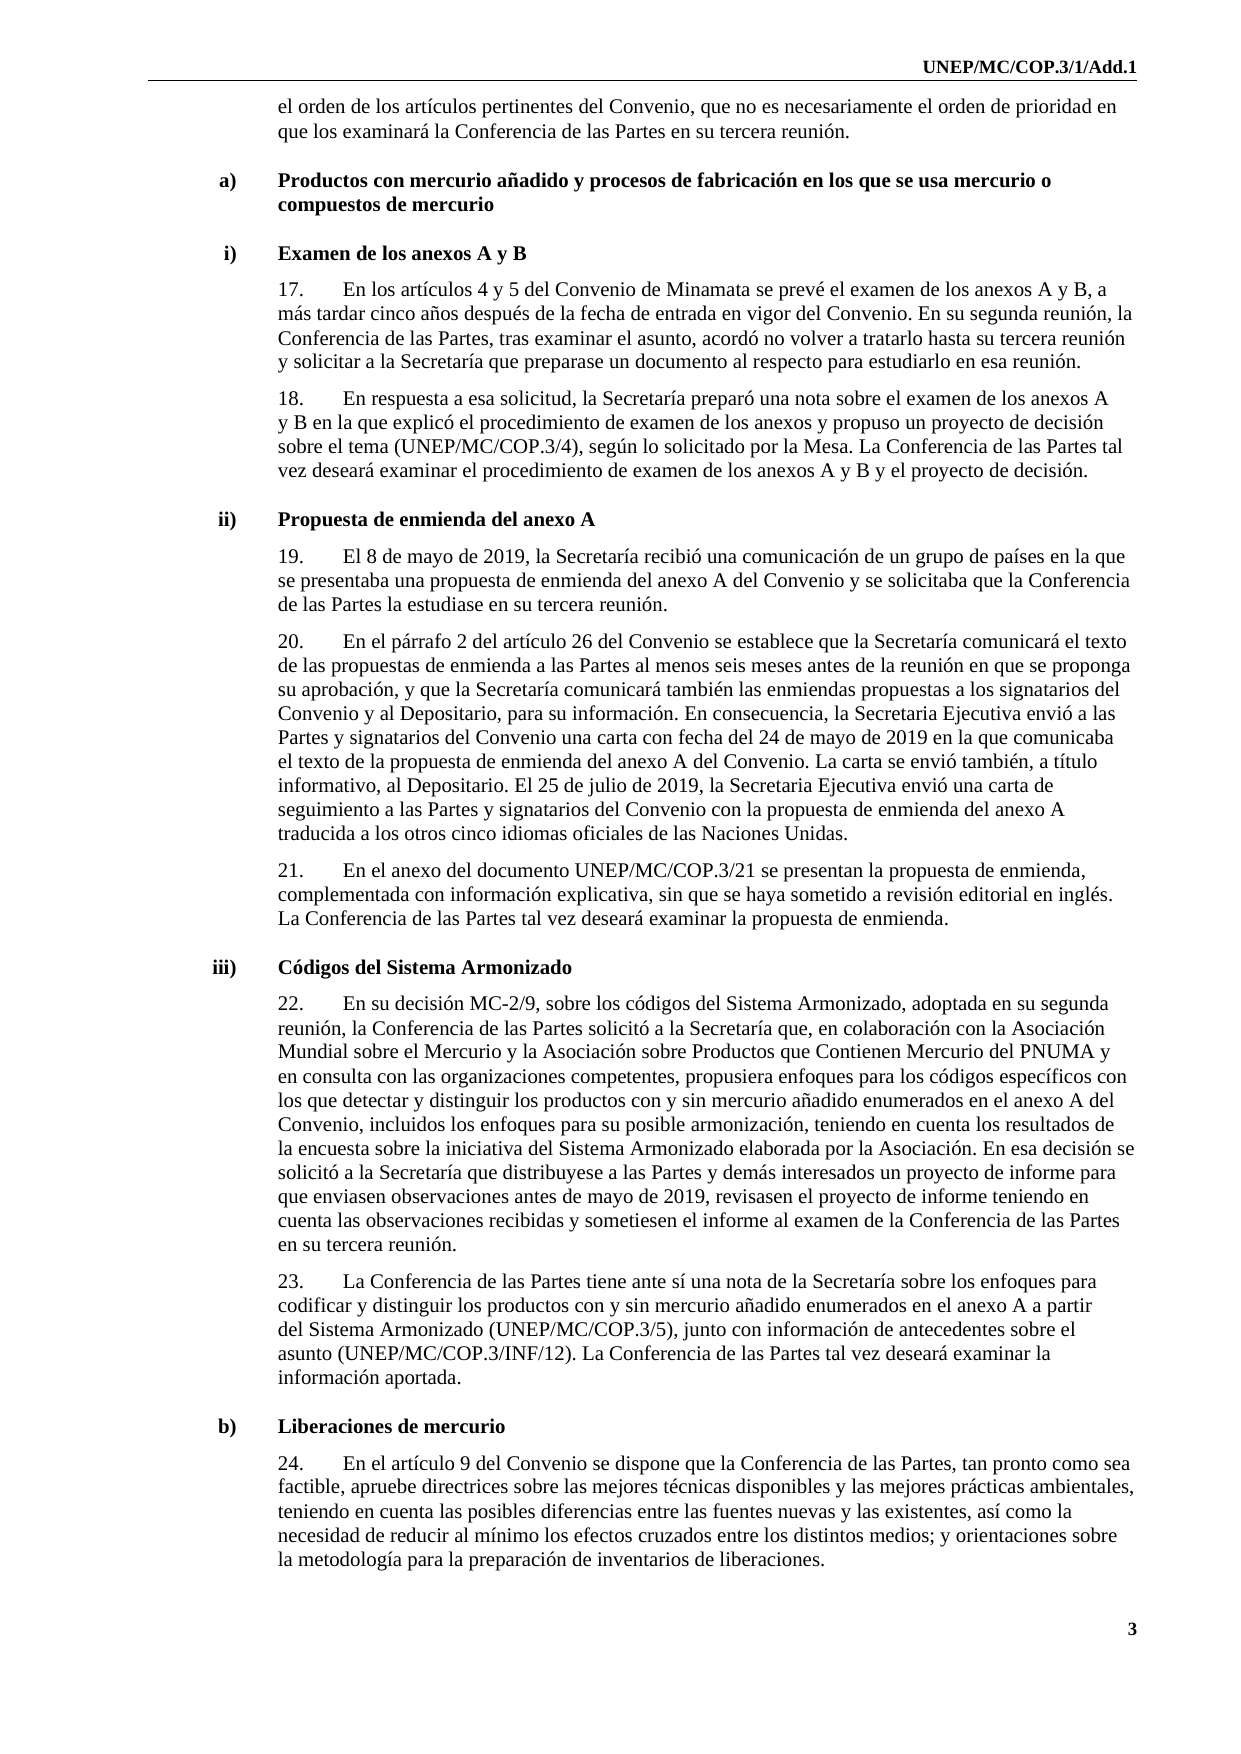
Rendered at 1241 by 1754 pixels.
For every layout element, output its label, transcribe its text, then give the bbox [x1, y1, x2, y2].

text ii) Propuesta de enmienda del anexo A [148, 507, 1107, 531]
list En el artículo 9 del Convenio se dispone que la Conferencia de las Partes, tan pronto como sea factible, apruebe directrices sobre las mejores técnicas disponibles y las mejores prácticas ambientales, teniendo en cuenta las posibles diferencias entre las fuentes nuevas y las existentes, así como la necesidad de reducir al mínimo los efectos cruzados entre los distintos medios; y orientaciones sobre la metodología para la preparación de inventarios de liberaciones. [278, 1450, 1137, 1571]
list En respuesta a esa solicitud, la Secretaría preparó una nota sobre el examen de los anexos A y B en la que explicó el procedimiento de examen de los anexos y propuso un proyecto de decisión sobre el tema (UNEP/MC/COP.3/4), según lo solicitado por la Mesa. La Conferencia de las Partes tal vez deseará examinar el procedimiento de examen de los anexos A y B y el proyecto de decisión. [278, 386, 1137, 482]
list La Conferencia de las Partes tiene ante sí una nota de la Secretaría sobre los enfoques para codificar y distinguir los productos con y sin mercurio añadido enumerados en el anexo A a partir del Sistema Armonizado (UNEP/MC/COP.3/5), junto con información de antecedentes sobre el asunto (UNEP/MC/COP.3/INF/12). La Conferencia de las Partes tal vez deseará examinar la información aportada. [278, 1268, 1137, 1389]
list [278, 94, 1137, 143]
list El 8 de mayo de 2019, la Secretaría recibió una comunicación de un grupo de países en la que se presentaba una propuesta de enmienda del anexo A del Convenio y se solicitaba que la Conferencia de las Partes la estudiase en su tercera reunión. [278, 544, 1137, 616]
list En su decisión MC-2/9, sobre los códigos del Sistema Armonizado, adoptada en su segunda reunión, la Conferencia de las Partes solicitó a la Secretaría que, en colaboración con la Asociación Mundial sobre el Mercurio y la Asociación sobre Productos que Contienen Mercurio del PNUMA y en consulta con las organizaciones competentes, propusiera enfoques para los códigos específicos con los que detectar y distinguir los productos con y sin mercurio añadido enumerados en el anexo A del Convenio, incluidos los enfoques para su posible armonización, teniendo en cuenta los resultados de la encuesta sobre la iniciativa del Sistema Armonizado elaborada por la Asociación. En esa decisión se solicitó a la Secretaría que distribuyese a las Partes y demás interesados un proyecto de informe para que enviasen observaciones antes de mayo de 2019, revisasen el proyecto de informe teniendo en cuenta las observaciones recibidas y sometiesen el informe al examen de la Conferencia de las Partes en su tercera reunión. [278, 991, 1137, 1256]
list En los artículos 4 y 5 del Convenio de Minamata se prevé el examen de los anexos A y B, a más tardar cinco años después de la fecha de entrada en vigor del Convenio. En su segunda reunión, la Conferencia de las Partes, tras examinar el asunto, acordó no volver a tratarlo hasta su tercera reunión y solicitar a la Secretaría que preparase un documento al respecto para estudiarlo en esa reunión. [278, 277, 1137, 373]
text a) Productos con mercurio añadido y procesos de fabricación en los que se usa mercurio o compuestos de mercurio [148, 168, 1107, 216]
list En el párrafo 2 del artículo 26 del Convenio se establece que la Secretaría comunicará el texto de las propuestas de enmienda a las Partes al menos seis meses antes de la reunión en que se proponga su aprobación, y que la Secretaría comunicará también las enmiendas propuestas a los signatarios del Convenio y al Depositario, para su información. En consecuencia, la Secretaria Ejecutiva envió a las Partes y signatarios del Convenio una carta con fecha del 24 de mayo de 2019 en la que comunicaba el texto de la propuesta de enmienda del anexo A del Convenio. La carta se envió también, a título informativo, al Depositario. El 25 de julio de 2019, la Secretaria Ejecutiva envió una carta de seguimiento a las Partes y signatarios del Convenio con la propuesta de enmienda del anexo A traducida a los otros cinco idiomas oficiales de las Naciones Unidas. [278, 628, 1137, 845]
text i) Examen de los anexos A y B [148, 241, 1107, 265]
list En el anexo del documento UNEP/MC/COP.3/21 se presentan la propuesta de enmienda, complementada con información explicativa, sin que se haya sometido a revisión editorial en inglés. La Conferencia de las Partes tal vez deseará examinar la propuesta de enmienda. [278, 858, 1137, 930]
text iii) Códigos del Sistema Armonizado [148, 955, 1107, 979]
text b) Liberaciones de mercurio [148, 1414, 1107, 1438]
